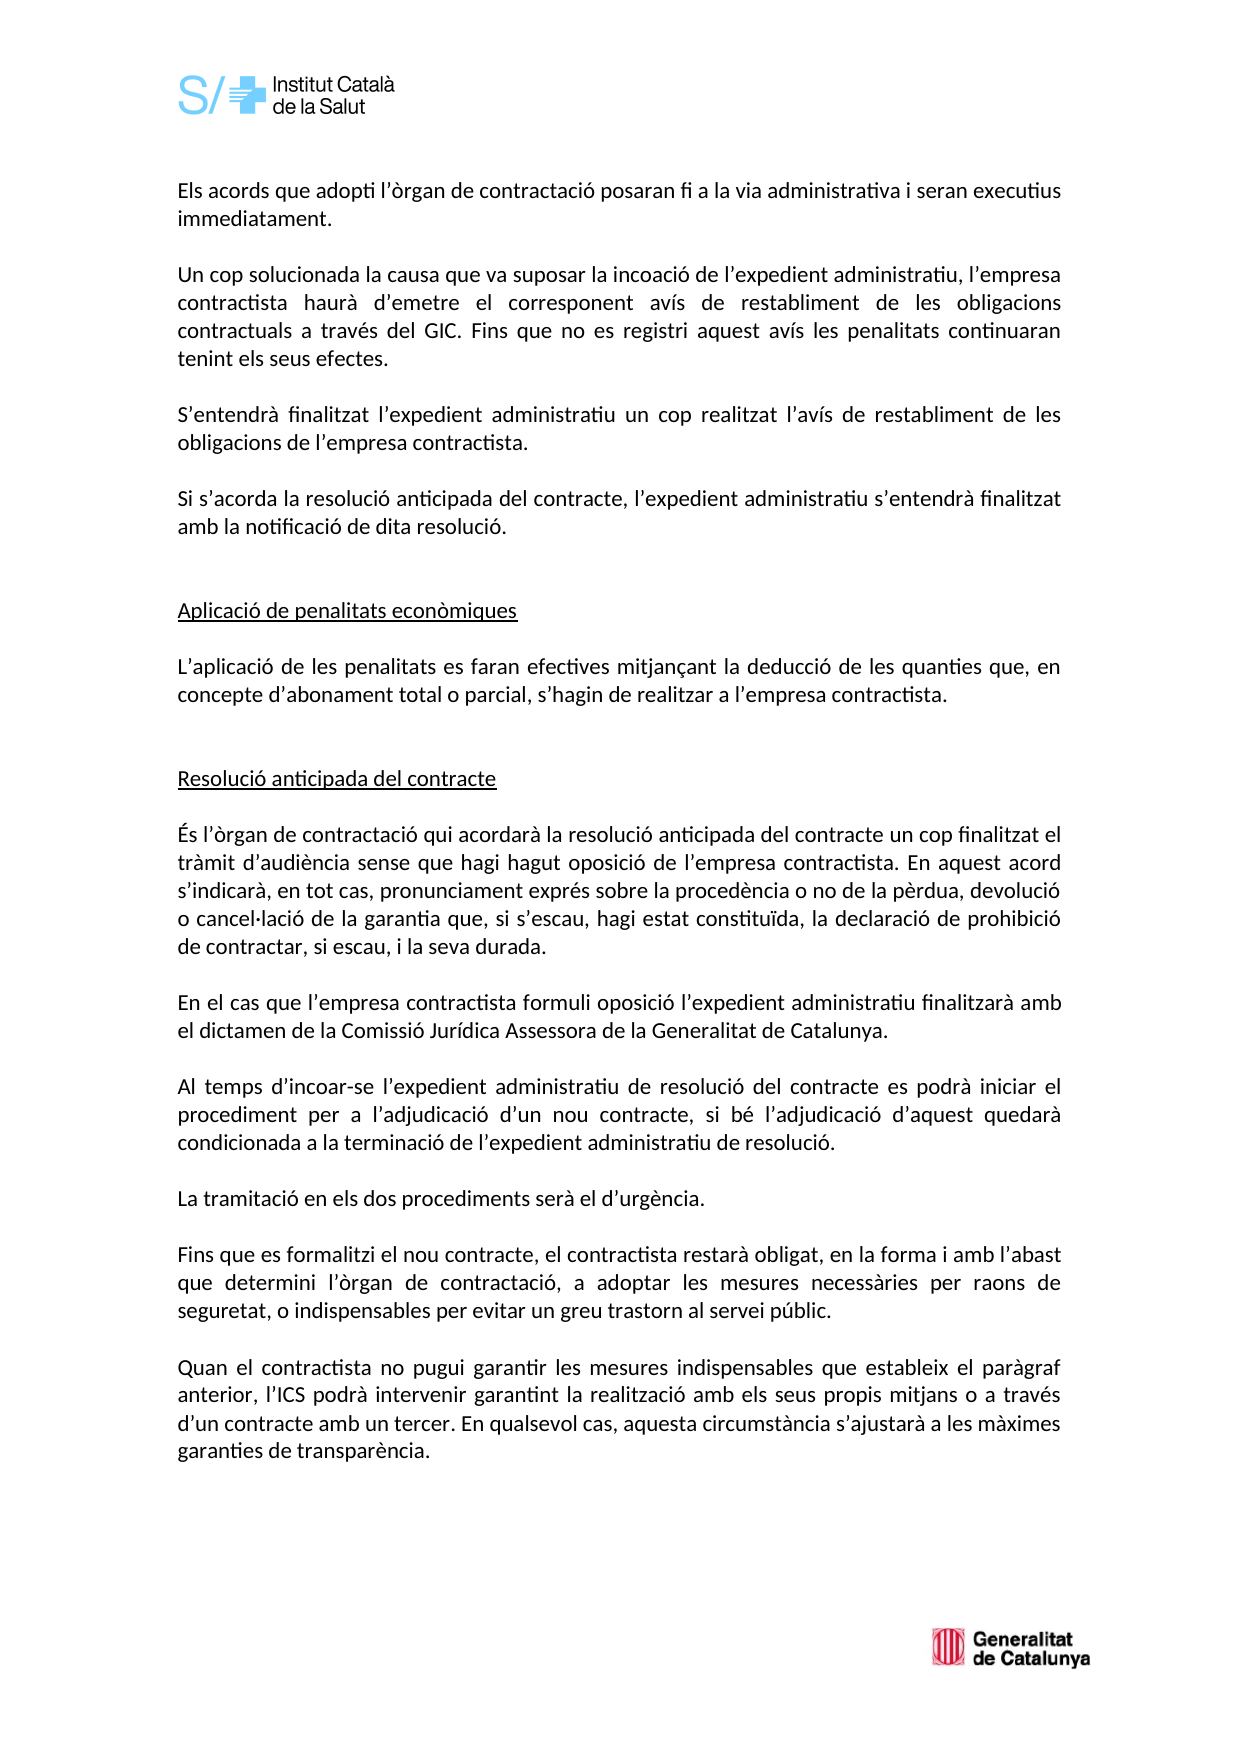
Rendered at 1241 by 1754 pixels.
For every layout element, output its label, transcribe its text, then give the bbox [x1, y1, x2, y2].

text Al temps d’incoar-se l’expedient administratiu de resolució del contracte es podrà iniciar el procediment per a l’adjudicació d’un nou contracte, si bé l’adjudicació d’aquest quedarà condicionada a la terminació de l’expedient administratiu de resolució. [177, 1072, 1063, 1156]
text Quan el contractista no pugui garantir les mesures indispensables que estableix el paràgraf anterior, l’ICS podrà intervenir garantint la realització amb els seus propis mitjans o a través d’un contracte amb un tercer. En qualsevol cas, aquesta circumstància s’ajustarà a les màximes garanties de transparència. [177, 1353, 1063, 1465]
text La tramitació en els dos procediments serà el d’urgència. [177, 1184, 1063, 1212]
picture [177, 73, 397, 118]
text Si s’acorda la resolució anticipada del contracte, l’expedient administratiu s’entendrà finalitzat amb la notificació de dita resolució. [177, 484, 1063, 540]
text És l’òrgan de contractació qui acordarà la resolució anticipada del contracte un cop finalitzat el tràmit d’audiència sense que hagi hagut oposició de l’empresa contractista. En aquest acord s’indicarà, en tot cas, pronunciament exprés sobre la procedència o no de la pèrdua, devolució o cancel·lació de la garantia que, si s’escau, hagi estat constituïda, la declaració de prohibició de contractar, si escau, i la seva durada. [177, 820, 1063, 960]
text S’entendrà finalitzat l’expedient administratiu un cop realitzat l’avís de restabliment de les obligacions de l’empresa contractista. [177, 400, 1063, 456]
picture [893, 1621, 1129, 1674]
text L’aplicació de les penalitats es faran efectives mitjançant la deducció de les quanties que, en concepte d’abonament total o parcial, s’hagin de realitzar a l’empresa contractista. [177, 652, 1063, 708]
text Aplicació de penalitats econòmiques [177, 596, 1063, 624]
text Els acords que adopti l’òrgan de contractació posaran fi a la via administrativa i seran executius immediatament. [177, 176, 1063, 232]
text En el cas que l’empresa contractista formuli oposició l’expedient administratiu finalitzarà amb el dictamen de la Comissió Jurídica Assessora de la Generalitat de Catalunya. [177, 988, 1063, 1044]
text Un cop solucionada la causa que va suposar la incoació de l’expedient administratiu, l’empresa contractista haurà d’emetre el corresponent avís de restabliment de les obligacions contractuals a través del GIC. Fins que no es registri aquest avís les penalitats continuaran tenint els seus efectes. [177, 260, 1063, 372]
text Fins que es formalitzi el nou contracte, el contractista restarà obligat, en la forma i amb l’abast que determini l’òrgan de contractació, a adoptar les mesures necessàries per raons de seguretat, o indispensables per evitar un greu trastorn al servei públic. [177, 1241, 1063, 1324]
text Resolució anticipada del contracte [177, 764, 1063, 792]
